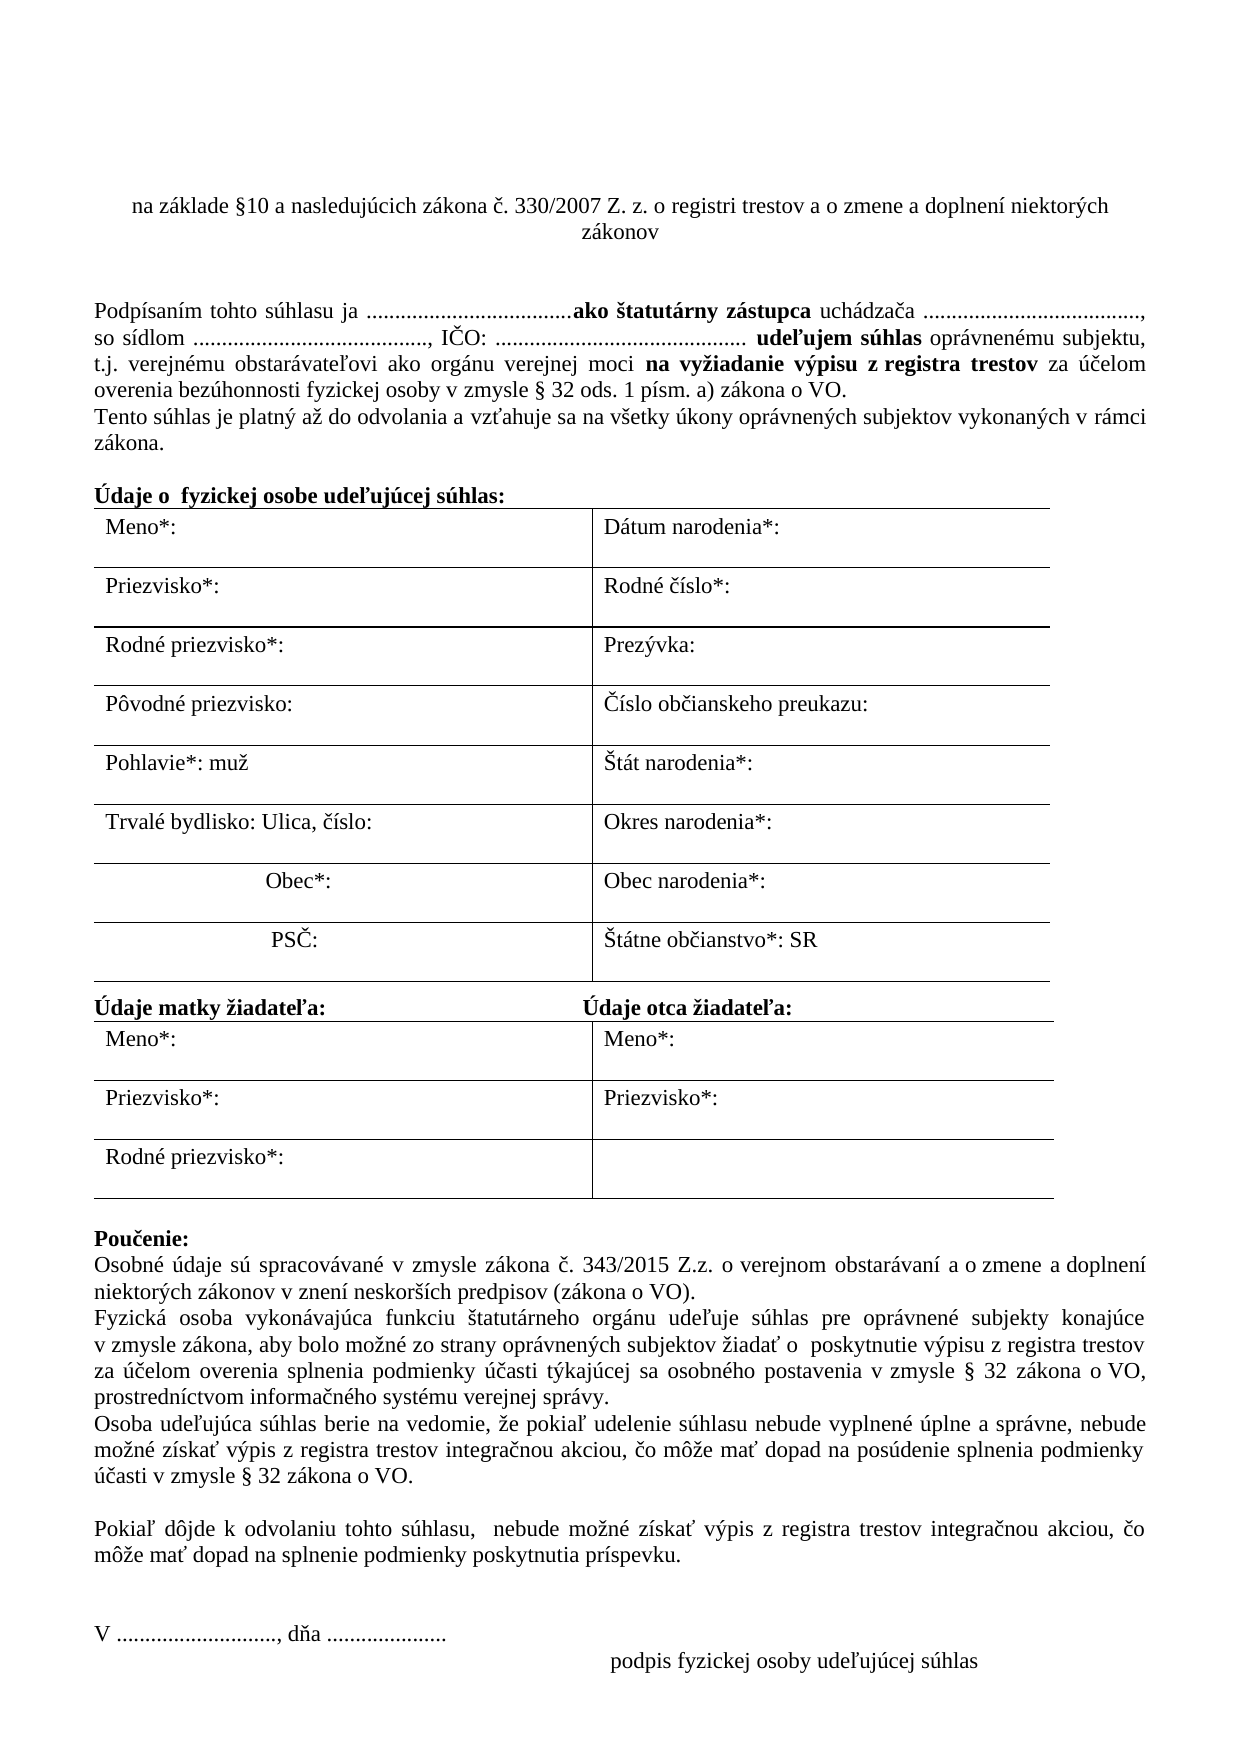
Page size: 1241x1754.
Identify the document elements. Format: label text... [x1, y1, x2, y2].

text Údaje matky žiadateľa: Údaje otca žiadateľa: [94, 994, 1146, 1021]
table_cell Okres narodenia*: [593, 805, 1050, 863]
table_cell [593, 1140, 1053, 1198]
table_cell Číslo občianskeho preukazu: [593, 686, 1050, 744]
table_cell Prezývka: [593, 628, 1050, 685]
table_cell Priezvisko*: [94, 1081, 592, 1139]
text Fyzická osoba vykonávajúca funkciu štatutárneho orgánu udeľuje súhlas pre oprávnené subjekty konajúce v zmysle zákona, aby bolo možné zo strany oprávnených subjektov žiadať o poskytnutie výpisu z registra trestov za účelom overenia splnenia podmienky účasti týkajúcej sa osobného postavenia v zmysle § 32 zákona o VO, prostredníctvom informačného systému verejnej správy. [94, 1304, 1146, 1410]
table_cell Štát narodenia*: [593, 746, 1050, 803]
table_cell Rodné priezvisko*: [94, 1140, 592, 1198]
text Tento súhlas je platný až do odvolania a vzťahuje sa na všetky úkony oprávnených subjektov vykonaných v rámci zákona. [94, 403, 1146, 456]
table_cell Pôvodné priezvisko: [94, 686, 592, 744]
table_cell Pohlavie*: muž [94, 746, 592, 803]
table_cell Trvalé bydlisko: Ulica, číslo: [94, 805, 592, 863]
text Poučenie: [94, 1225, 1146, 1252]
text Podpísaním tohto súhlasu ja ....................................ako štatutárny zástupca uchádzača ......................................, so sídlom ........................................., IČO: ............................................ udeľujem súhlas oprávnenému subjektu, t.j. verejnému obstarávateľovi ako orgánu verejnej moci na vyžiadanie výpisu z registra trestov za účelom overenia bezúhonnosti fyzickej osoby v zmysle § 32 ods. 1 písm. a) zákona o VO. [94, 297, 1146, 403]
table_header Meno*: [593, 1022, 1053, 1080]
text Osoba udeľujúca súhlas berie na vedomie, že pokiaľ udelenie súhlasu nebude vyplnené úplne a správne, nebude možné získať výpis z registra trestov integračnou akciou, čo môže mať dopad na posúdenie splnenia podmienky účasti v zmysle § 32 zákona o VO. [94, 1410, 1146, 1489]
text podpis fyzickej osoby udeľujúcej súhlas [94, 1647, 1146, 1673]
text Údaje o fyzickej osobe udeľujúcej súhlas: [94, 482, 1146, 508]
text V ............................, dňa ..................... [94, 1621, 1146, 1647]
text Pokiaľ dôjde k odvolaniu tohto súhlasu, nebude možné získať výpis z registra trestov integračnou akciou, čo môže mať dopad na splnenie podmienky poskytnutia príspevku. [94, 1515, 1146, 1568]
table_header Meno*: [94, 1022, 592, 1080]
table_cell Obec*: [94, 864, 592, 922]
table_cell Štátne občianstvo*: SR [593, 923, 1050, 981]
table_cell Priezvisko*: [94, 568, 592, 626]
text na základe §10 a nasledujúcich zákona č. 330/2007 Z. z. o registri trestov a o zmene a doplnení niektorých zákonov [94, 192, 1146, 245]
text Osobné údaje sú spracovávané v zmysle zákona č. 343/2015 Z.z. o verejnom obstarávaní a o zmene a doplnení niektorých zákonov v znení neskorších predpisov (zákona o VO). [94, 1252, 1146, 1304]
table_cell PSČ: [94, 923, 592, 981]
table_cell Rodné číslo*: [593, 568, 1050, 626]
table_cell Obec narodenia*: [593, 864, 1050, 922]
table_header Meno*: [94, 509, 592, 567]
table_header Dátum narodenia*: [593, 509, 1050, 567]
table_cell Priezvisko*: [593, 1081, 1053, 1139]
table_cell Rodné priezvisko*: [94, 628, 592, 685]
